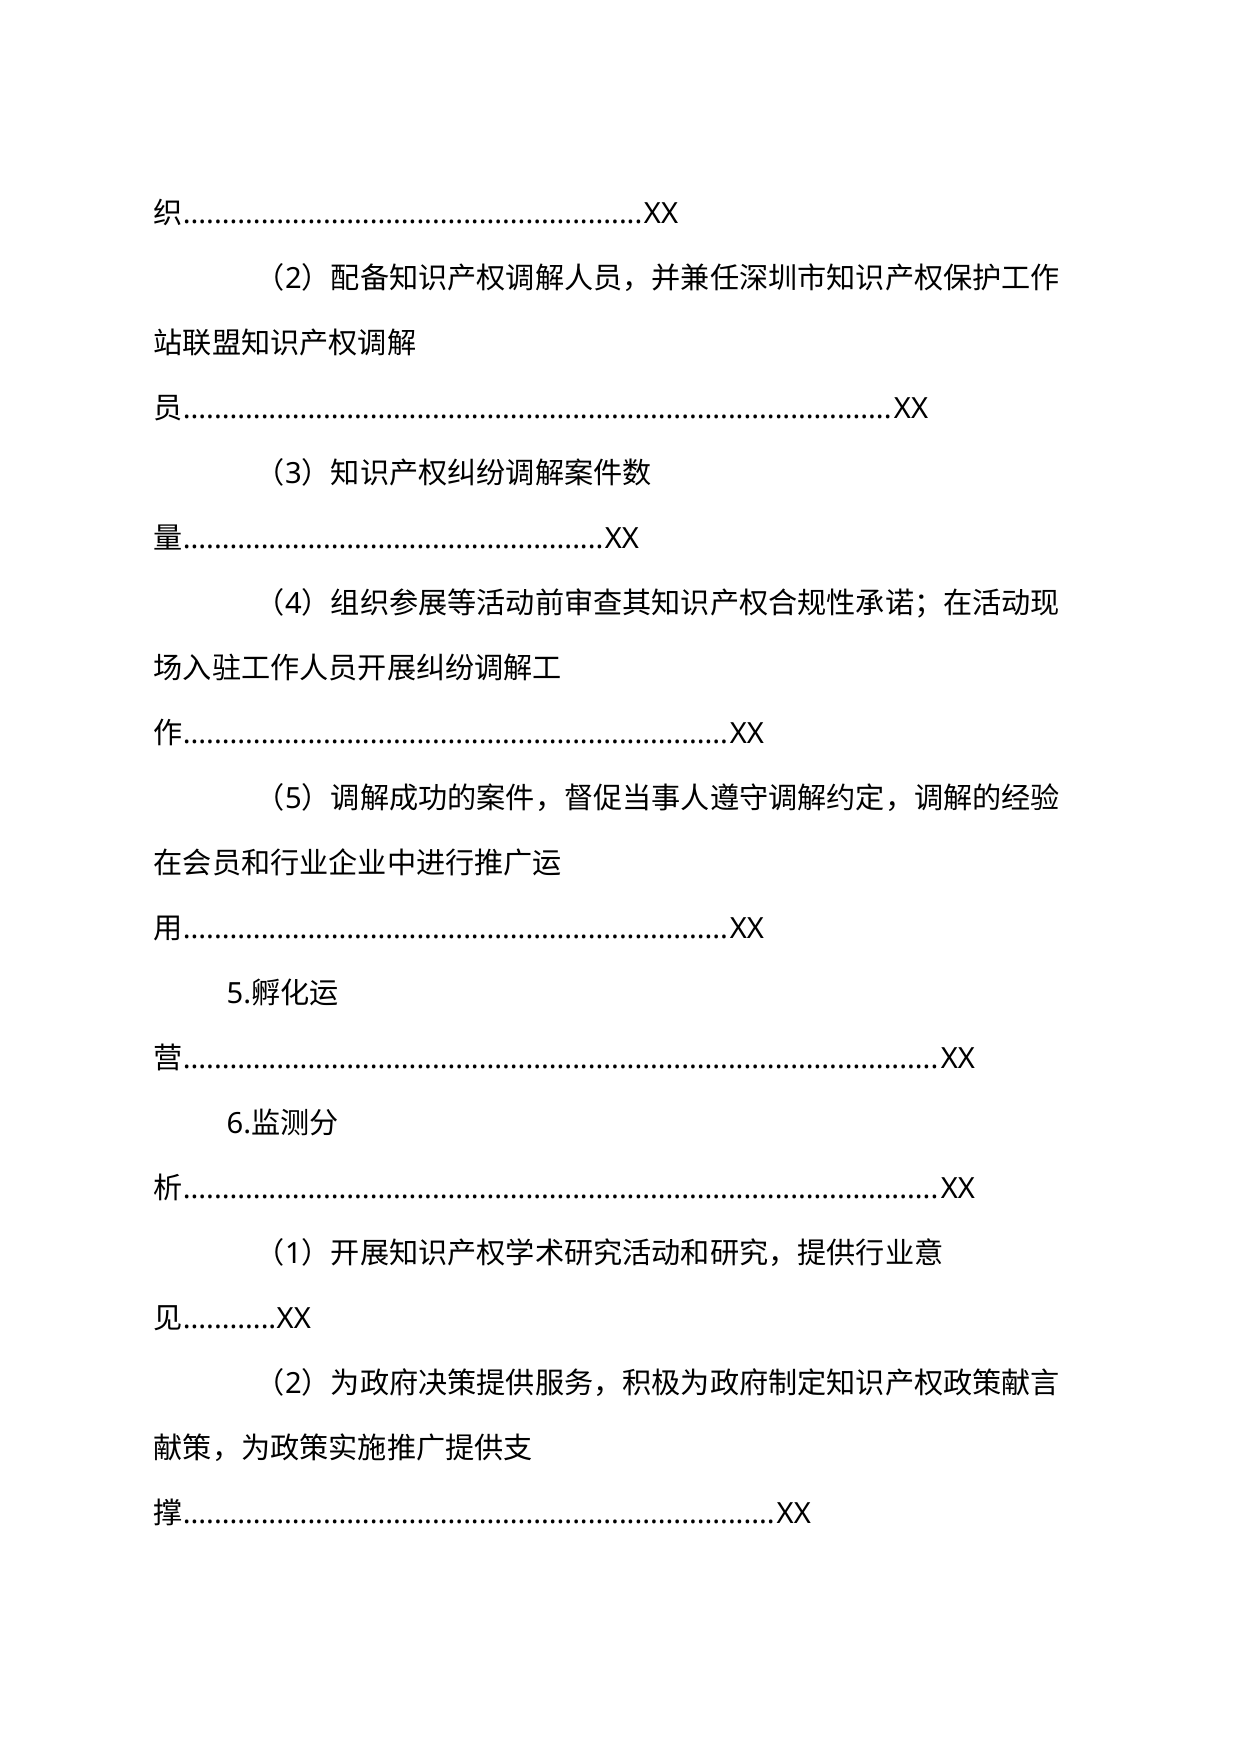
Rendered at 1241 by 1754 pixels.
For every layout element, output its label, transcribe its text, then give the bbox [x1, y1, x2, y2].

list 6.监测分析.................................................................................................XX [153, 1088, 1087, 1218]
list （4）组织参展等活动前审查其知识产权合规性承诺；在活动现场入驻工作人员开展纠纷调解工作......................................................................XX [153, 568, 1087, 763]
list （1）开展知识产权学术研究活动和研究，提供行业意见............XX [153, 1218, 1087, 1348]
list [153, 178, 1087, 243]
list 5.孵化运营.................................................................................................XX [153, 958, 1087, 1088]
list （3）知识产权纠纷调解案件数量......................................................XX [153, 438, 1087, 568]
list （2）为政府决策提供服务，积极为政府制定知识产权政策献言献策，为政策实施推广提供支撑............................................................................XX [153, 1348, 1087, 1543]
list （2）配备知识产权调解人员，并兼任深圳市知识产权保护工作站联盟知识产权调解员...........................................................................................XX [153, 243, 1087, 438]
list （5）调解成功的案件，督促当事人遵守调解约定，调解的经验在会员和行业企业中进行推广运用......................................................................XX [153, 763, 1087, 958]
